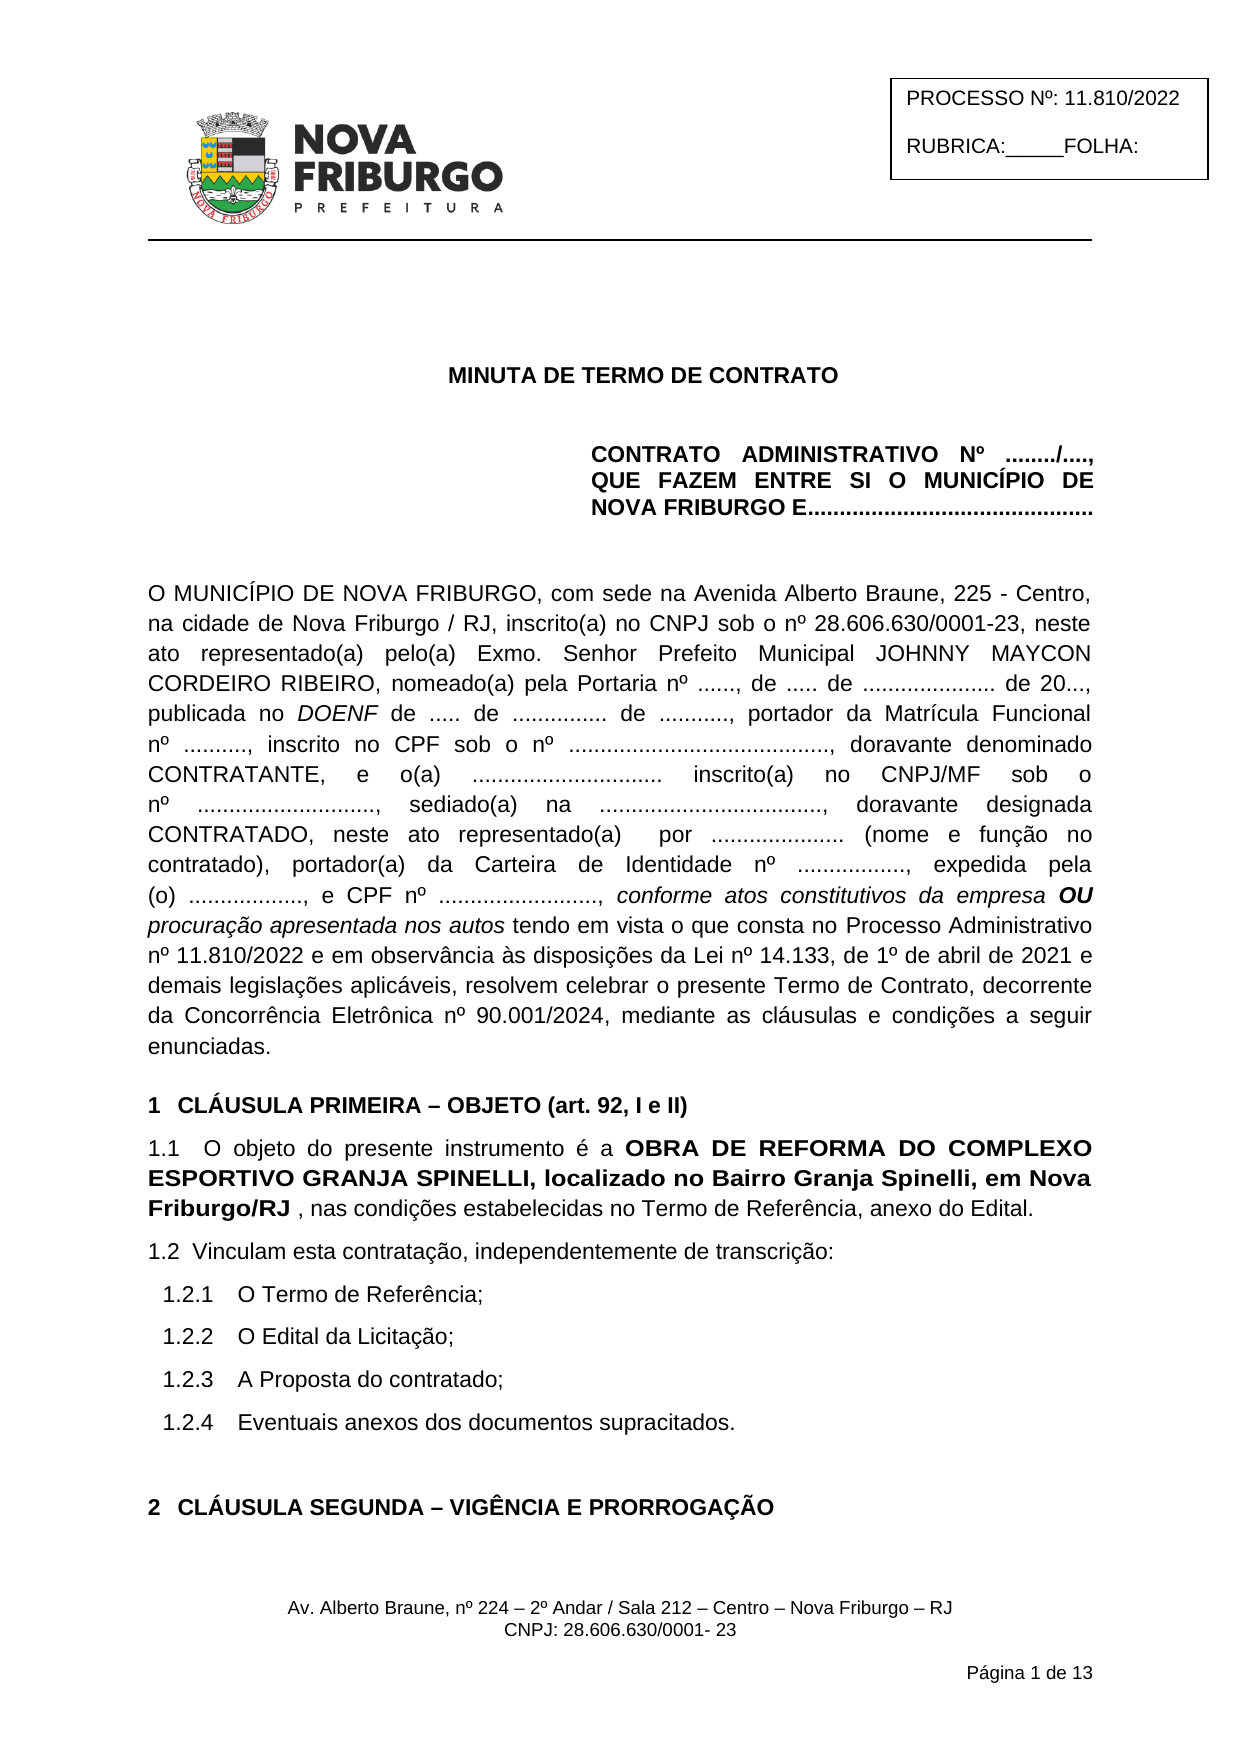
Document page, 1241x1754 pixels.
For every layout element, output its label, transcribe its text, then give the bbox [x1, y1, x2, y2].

list O Termo de Referência; [162, 1281, 1092, 1307]
list O objeto do presente instrumento é a OBRA DE REFORMA DO COMPLEXO ESPORTIVO GRANJA SPINELLI, localizado no Bairro Granja Spinelli, em Nova Friburgo/RJ , nas condições estabelecidas no Termo de Referência, anexo do Edital. [148, 1135, 1092, 1222]
list A Proposta do contratado; [162, 1366, 1092, 1392]
list Eventuais anexos dos documentos supracitados. [162, 1409, 1092, 1435]
list Vinculam esta contratação, independentemente de transcrição: [148, 1238, 1092, 1264]
list O Edital da Licitação; [162, 1323, 1092, 1350]
list CLÁUSULA PRIMEIRA – OBJETO (art. 92, I e II) [148, 1092, 1092, 1118]
text MINUTA DE TERMO DE CONTRATO [192, 362, 1094, 388]
text CONTRATO ADMINISTRATIVO Nº ......../...., QUE FAZEM ENTRE SI O MUNICÍPIO DE NOVA FRIBURGO E............................................. [591, 441, 1094, 520]
list CLÁUSULA SEGUNDA – VIGÊNCIA E PRORROGAÇÃO [148, 1494, 1092, 1521]
picture [147, 100, 542, 238]
text O MUNICÍPIO DE NOVA FRIBURGO, com sede na Avenida Alberto Braune, 225 - Centro, na cidade de Nova Friburgo / RJ, inscrito(a) no CNPJ sob o nº 28.606.630/0001-23, neste ato representado(a) pelo(a) Exmo. Senhor Prefeito Municipal JOHNNY MAYCON CORDEIRO RIBEIRO, nomeado(a) pela Portaria nº ......, de ..... de ..................... de 20..., publicada no DOENF de ..... de ............... de ..........., portador da Matrícula Funcional nº .........., inscrito no CPF sob o nº ........................................., doravante denominado CONTRATANTE, e o(a) .............................. inscrito(a) no CNPJ/MF sob o nº ............................, sediado(a) na ..................................., doravante designada CONTRATADO, neste ato representado(a) por ..................... (nome e função no contratado), portador(a) da Carteira de Identidade nº ................., expedida pela (o) .................., e CPF nº ........................., conforme atos constitutivos da empresa OU procuração apresentada nos autos tendo em vista o que consta no Processo Administrativo nº 11.810/2022 e em observância às disposições da Lei nº 14.133, de 1º de abril de 2021 e demais legislações aplicáveis, resolvem celebrar o presente Termo de Contrato, decorrente da Concorrência Eletrônica nº 90.001/2024, mediante as cláusulas e condições a seguir enunciadas. [148, 579, 1092, 1059]
